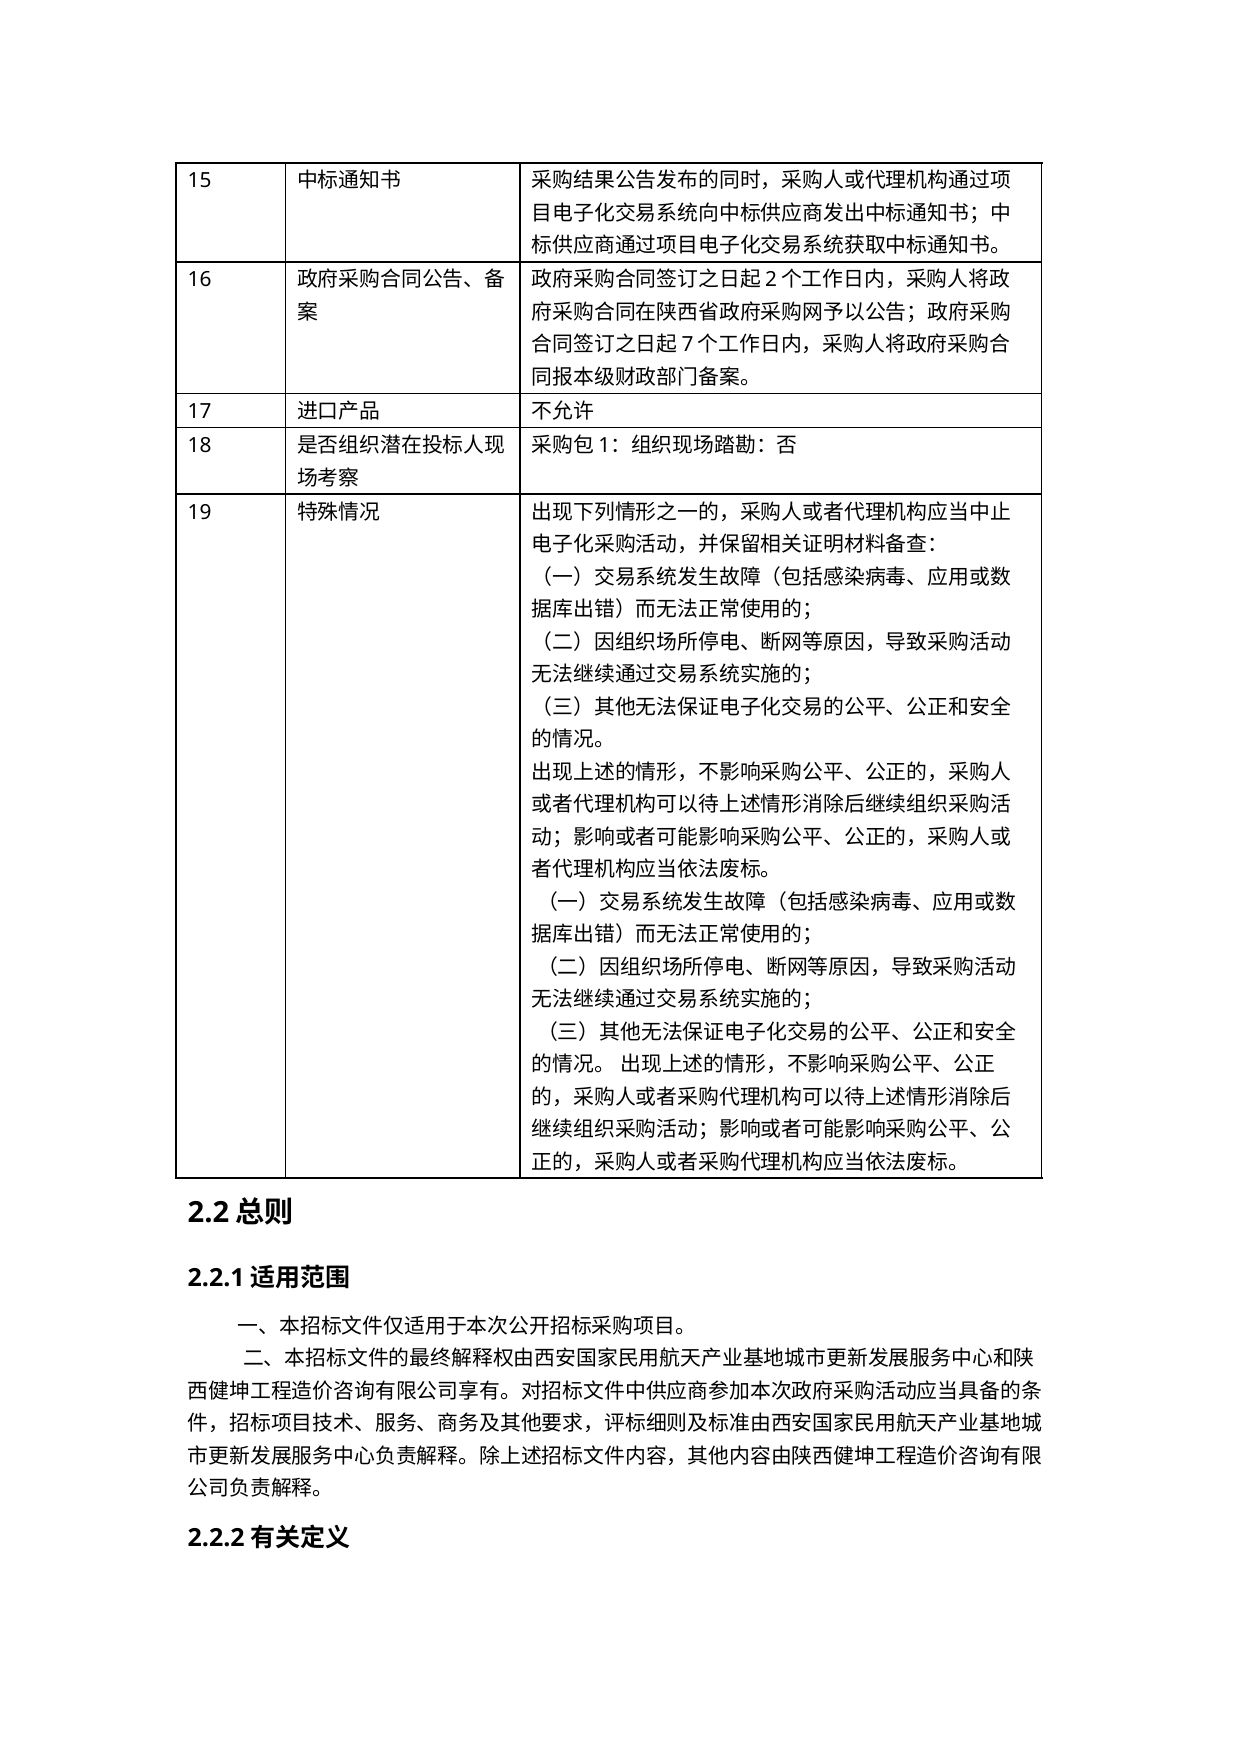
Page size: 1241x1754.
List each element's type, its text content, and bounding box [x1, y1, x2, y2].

table_cell 政府采购合同公告、备案 [286, 263, 519, 393]
table_cell 出现下列情形之一的，采购人或者代理机构应当中止电子化采购活动，并保留相关证明材料备查： （一）交易系统发生故障（包括感染病毒、应用或数据库出错）而无法正常使用的； （二）因组织场所停电、断网等原因，导致采购活动无法继续通过交易系统实施的； （三）其他无法保证电子化交易的公平、公正和安全的情况。 出现上述的情形，不影响采购公平、公正的，采购人或者代理机构可以待上述情形消除后继续组织采购活动；影响或者可能影响采购公平、公正的，采购人或者代理机构应当依法废标。 （一）交易系统发生故障（包括感染病毒、应用或数据库出错）而无法正常使用的； （二）因组织场所停电、断网等原因，导致采购活动无法继续通过交易系统实施的； （三）其他无法保证电子化交易的公平、公正和安全的情况。 出现上述的情形，不影响采购公平、公正的，采购人或者采购代理机构可以待上述情形消除后继续组织采购活动；影响或者可能影响采购公平、公正的，采购人或者采购代理机构应当依法废标。 [521, 495, 1041, 1177]
table_cell 18 [177, 428, 285, 493]
table_cell 15 [177, 164, 285, 261]
table_cell 17 [177, 394, 285, 427]
table_cell 采购包1：组织现场踏勘：否 [521, 428, 1041, 493]
text 2.2.1适用范围 [187, 1244, 1053, 1309]
text 2.2总则 [187, 1179, 1053, 1244]
table_cell 16 [177, 263, 285, 393]
table_cell 采购结果公告发布的同时，采购人或代理机构通过项目电子化交易系统向中标供应商发出中标通知书；中标供应商通过项目电子化交易系统获取中标通知书。 [521, 164, 1041, 261]
table_cell 进口产品 [286, 394, 519, 427]
table_cell 是否组织潜在投标人现场考察 [286, 428, 519, 493]
table_cell 特殊情况 [286, 495, 519, 1177]
table_cell 19 [177, 495, 285, 1177]
table_cell 中标通知书 [286, 164, 519, 261]
table_cell 不允许 [521, 394, 1041, 427]
text 一、本招标文件仅适用于本次公开招标采购项目。 [187, 1309, 1053, 1341]
text 二、本招标文件的最终解释权由西安国家民用航天产业基地城市更新发展服务中心和陕西健坤工程造价咨询有限公司享有。对招标文件中供应商参加本次政府采购活动应当具备的条件，招标项目技术、服务、商务及其他要求，评标细则及标准由西安国家民用航天产业基地城市更新发展服务中心负责解释。除上述招标文件内容，其他内容由陕西健坤工程造价咨询有限公司负责解释。 [187, 1341, 1053, 1504]
table_cell 政府采购合同签订之日起2个工作日内，采购人将政府采购合同在陕西省政府采购网予以公告；政府采购合同签订之日起7个工作日内，采购人将政府采购合同报本级财政部门备案。 [521, 263, 1041, 393]
text 2.2.2有关定义 [187, 1504, 1053, 1569]
